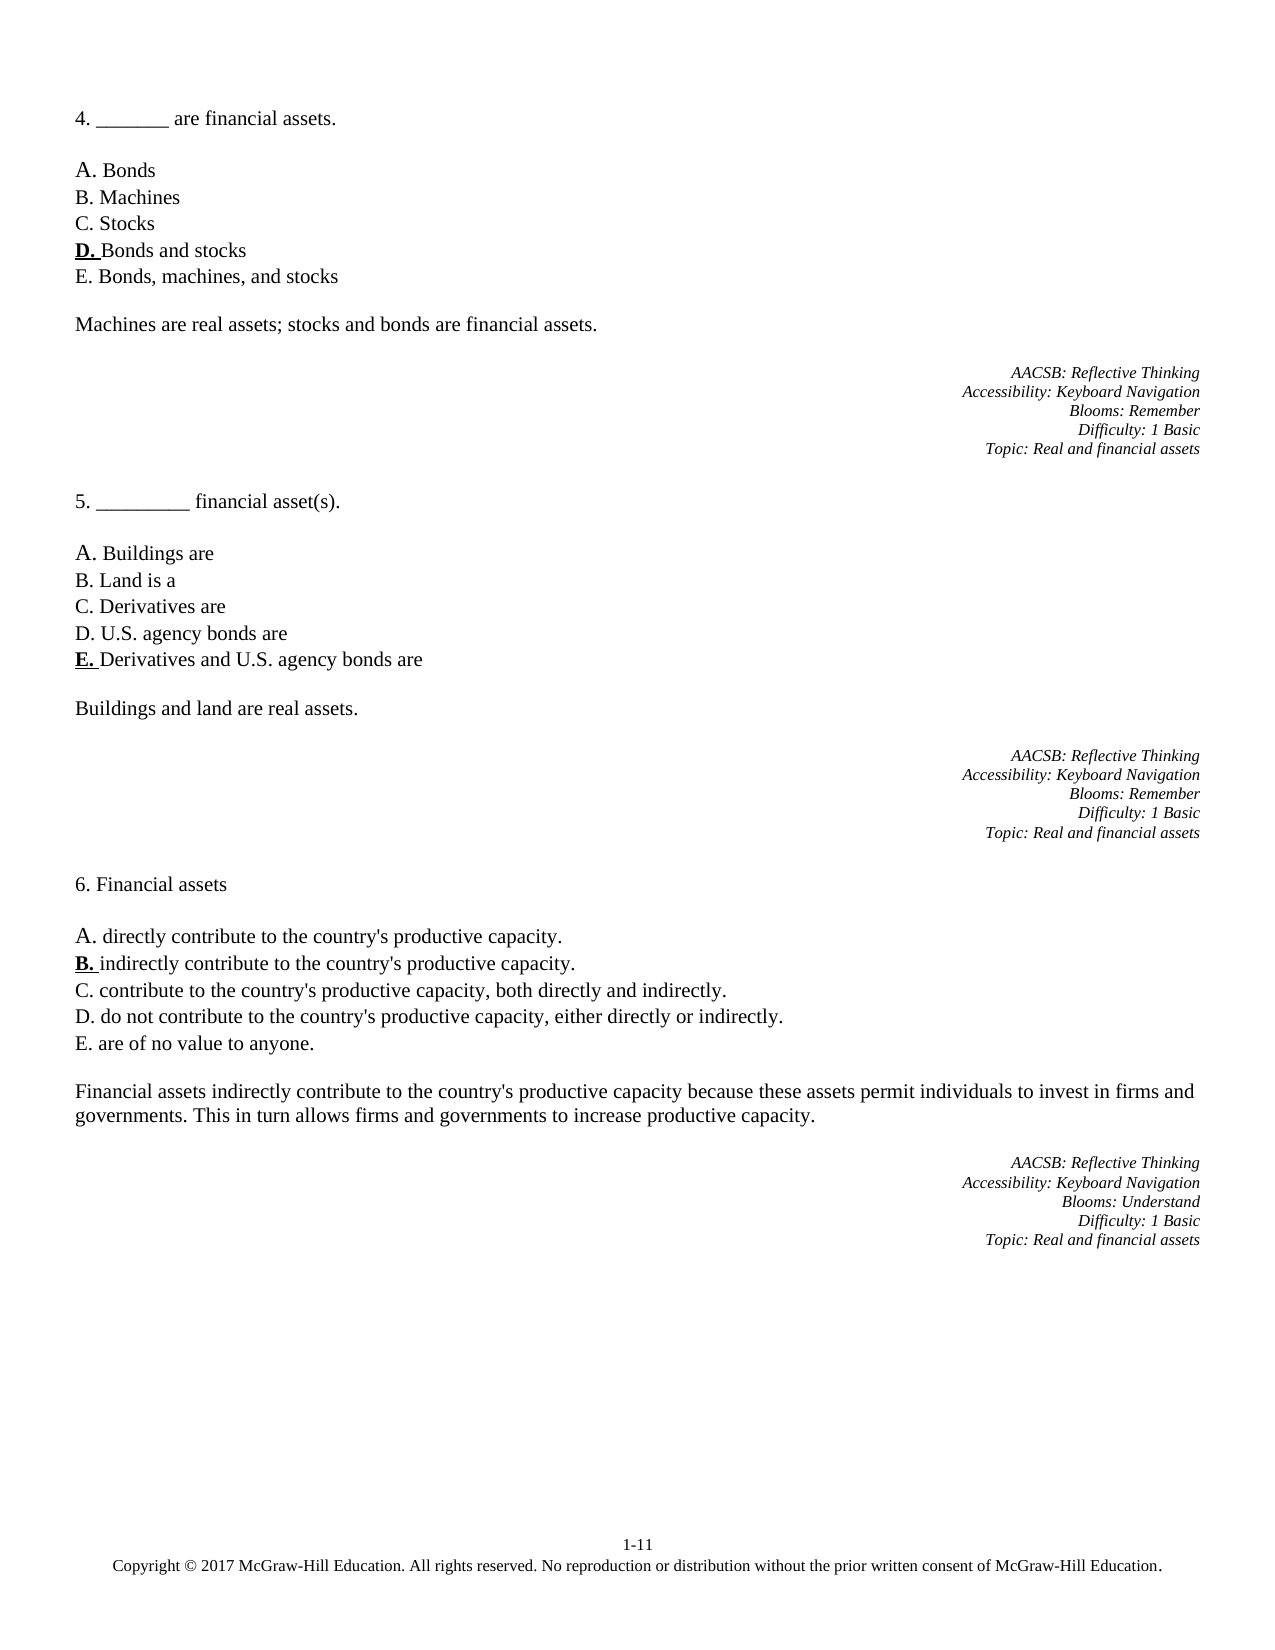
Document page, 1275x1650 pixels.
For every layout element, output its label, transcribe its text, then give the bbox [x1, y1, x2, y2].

text B. Land is a [75, 568, 1200, 592]
text E. are of no value to anyone. [75, 1031, 1200, 1055]
text E. Derivatives and U.S. agency bonds are [75, 647, 1200, 671]
text D. Bonds and stocks [75, 237, 1200, 262]
text C. Derivatives are [75, 594, 1200, 618]
text D. do not contribute to the country's productive capacity, either directly or indirectly. [75, 1004, 1200, 1028]
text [75, 362, 1200, 486]
text 6. Financial assets [75, 872, 1200, 896]
text C. Stocks [75, 211, 1200, 235]
text A. directly contribute to the country's productive capacity. [75, 922, 1200, 949]
text 5. _________ financial asset(s). [75, 489, 1200, 513]
text B. indirectly contribute to the country's productive capacity. [75, 951, 1200, 975]
text AACSB: Reflective Thinking Accessibility: Keyboard Navigation Blooms: Understand Difficulty: 1 Basic Topic: Real and financial assets [75, 1153, 1200, 1277]
text Machines are real assets; stocks and bonds are financial assets. [75, 312, 1200, 336]
text Financial assets indirectly contribute to the country's productive capacity because these assets permit individuals to invest in firms and governments. This in turn allows firms and governments to increase productive capacity. [75, 1079, 1200, 1127]
text C. contribute to the country's productive capacity, both directly and indirectly. [75, 978, 1200, 1002]
text D. U.S. agency bonds are [75, 621, 1200, 645]
text B. Machines [75, 184, 1200, 209]
text 4. _______ are financial assets. [75, 105, 1200, 129]
text E. Bonds, machines, and stocks [75, 264, 1200, 288]
text A. Buildings are [75, 539, 1200, 566]
text A. Bonds [75, 156, 1200, 182]
text Buildings and land are real assets. [75, 695, 1200, 719]
text AACSB: Reflective Thinking Accessibility: Keyboard Navigation Blooms: Remember Difficulty: 1 Basic Topic: Real and financial assets [75, 746, 1200, 870]
